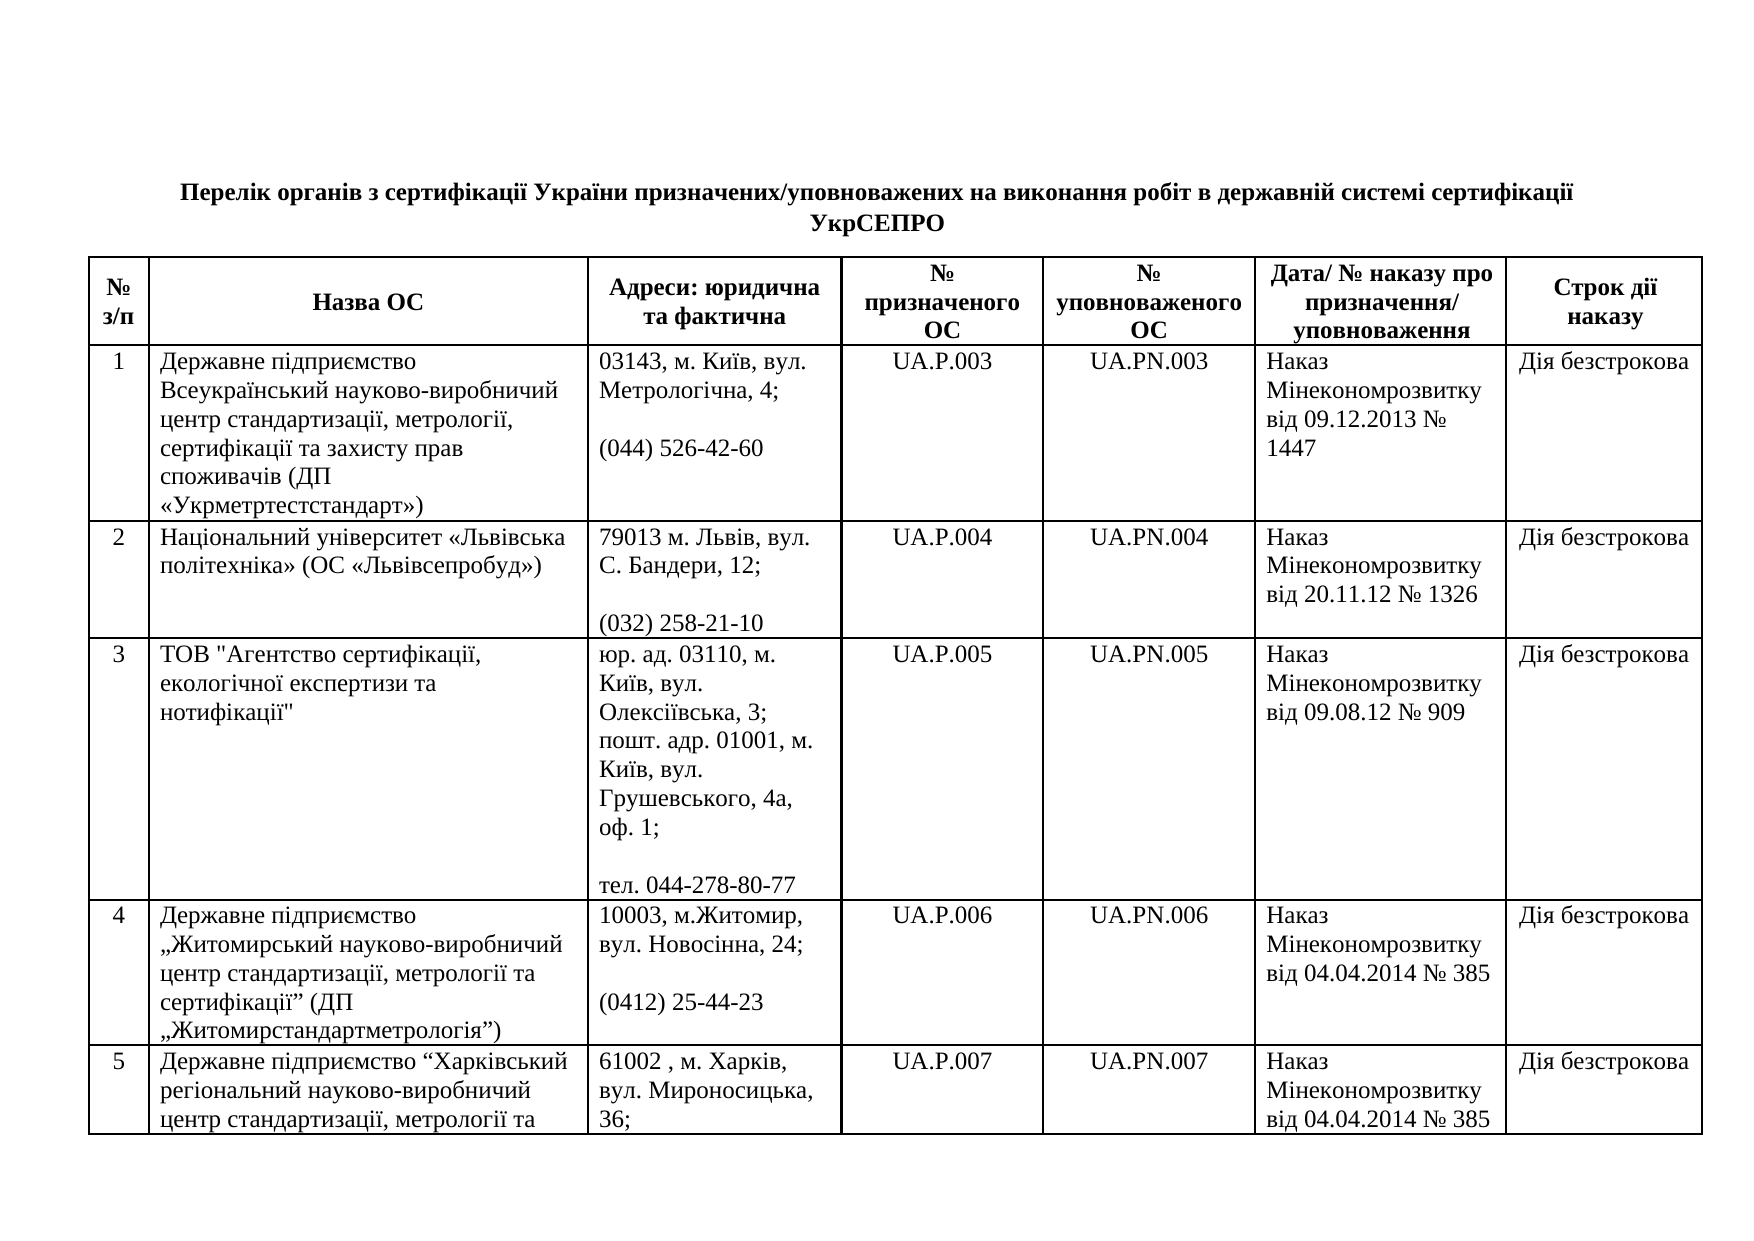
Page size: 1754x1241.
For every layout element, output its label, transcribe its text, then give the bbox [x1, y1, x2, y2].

table_cell Наказ Мінекономрозвитку від 20.11.12 № 1326 [1256, 522, 1505, 637]
table_cell UA.PN.005 [1044, 639, 1254, 898]
table_cell Дія безстрокова [1507, 346, 1701, 520]
table_cell Дія безстрокова [1507, 522, 1701, 637]
table_cell UA.P.004 [843, 522, 1042, 637]
table_cell UA.PN.004 [1044, 522, 1254, 637]
table_cell Національний університет «Львівська політехніка» (ОС «Львівсепробуд») [150, 522, 587, 637]
table_cell UA.P.006 [843, 901, 1042, 1044]
table_cell 10003, м.Житомир, вул. Новосінна, 24; (0412) 25-44-23 [589, 901, 840, 1044]
table_cell 3 [90, 639, 148, 898]
table_cell Дія безстрокова [1507, 901, 1701, 1044]
table_cell Державне підприємство Всеукраїнський науково-виробничий центр стандартизації, метрології, сертифікації та захисту прав споживачів (ДП «Укрметртестстандарт») [150, 346, 587, 520]
table_header № призначеного ОС [843, 258, 1042, 344]
table_cell UA.P.007 [843, 1046, 1042, 1133]
table_cell UA.PN.006 [1044, 901, 1254, 1044]
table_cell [1256, 1046, 1505, 1133]
table_header № уповноваженого ОС [1044, 258, 1254, 344]
table_cell 2 [90, 522, 148, 637]
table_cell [589, 1046, 840, 1133]
table_cell 03143, м. Київ, вул. Метрологічна, 4; (044) 526-42-60 [589, 346, 840, 520]
table_cell 1 [90, 346, 148, 520]
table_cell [150, 1046, 587, 1133]
table_cell Дія безстрокова [1507, 1046, 1701, 1133]
table_cell 4 [90, 901, 148, 1044]
table_cell UA.P.005 [843, 639, 1042, 898]
table_header Назва ОС [150, 258, 587, 344]
table_cell Наказ Мінекономрозвитку від 09.08.12 № 909 [1256, 639, 1505, 898]
table_header Адреси: юридична та фактична [589, 258, 840, 344]
table_cell Дія безстрокова [1507, 639, 1701, 898]
table_header Строк дії наказу [1507, 258, 1701, 344]
table_cell UA.PN.003 [1044, 346, 1254, 520]
table_cell Державне підприємство „Житомирський науково-виробничий центр стандартизації, метрології та сертифікації” (ДП „Житомирстандартметрологія”) [150, 901, 587, 1044]
table_cell Наказ Мінекономрозвитку від 09.12.2013 № 1447 [1256, 346, 1505, 520]
table_cell ТОВ "Агентство сертифікації, екологічної експертизи та нотифікації" [150, 639, 587, 898]
table_cell UA.P.003 [843, 346, 1042, 520]
text Перелік органів з сертифікації України призначених/уповноважених на виконання робіт в державній системі сертифікації УкрСЕПРО [118, 177, 1636, 237]
table_cell Наказ Мінекономрозвитку від 04.04.2014 № 385 [1256, 901, 1505, 1044]
table_cell 79013 м. Львів, вул. С. Бандери, 12; (032) 258-21-10 [589, 522, 840, 637]
table_header № з/п [90, 258, 148, 344]
table_cell UA.PN.007 [1044, 1046, 1254, 1133]
table_cell юр. ад. 03110, м. Київ, вул. Олексіївська, 3; пошт. адр. 01001, м. Київ, вул. Грушевського, 4а, оф. 1; тел. 044-278-80-77 [589, 639, 840, 898]
table_header Дата/ № наказу про призначення/ уповноваження [1256, 258, 1505, 344]
table_cell 5 [90, 1046, 148, 1133]
